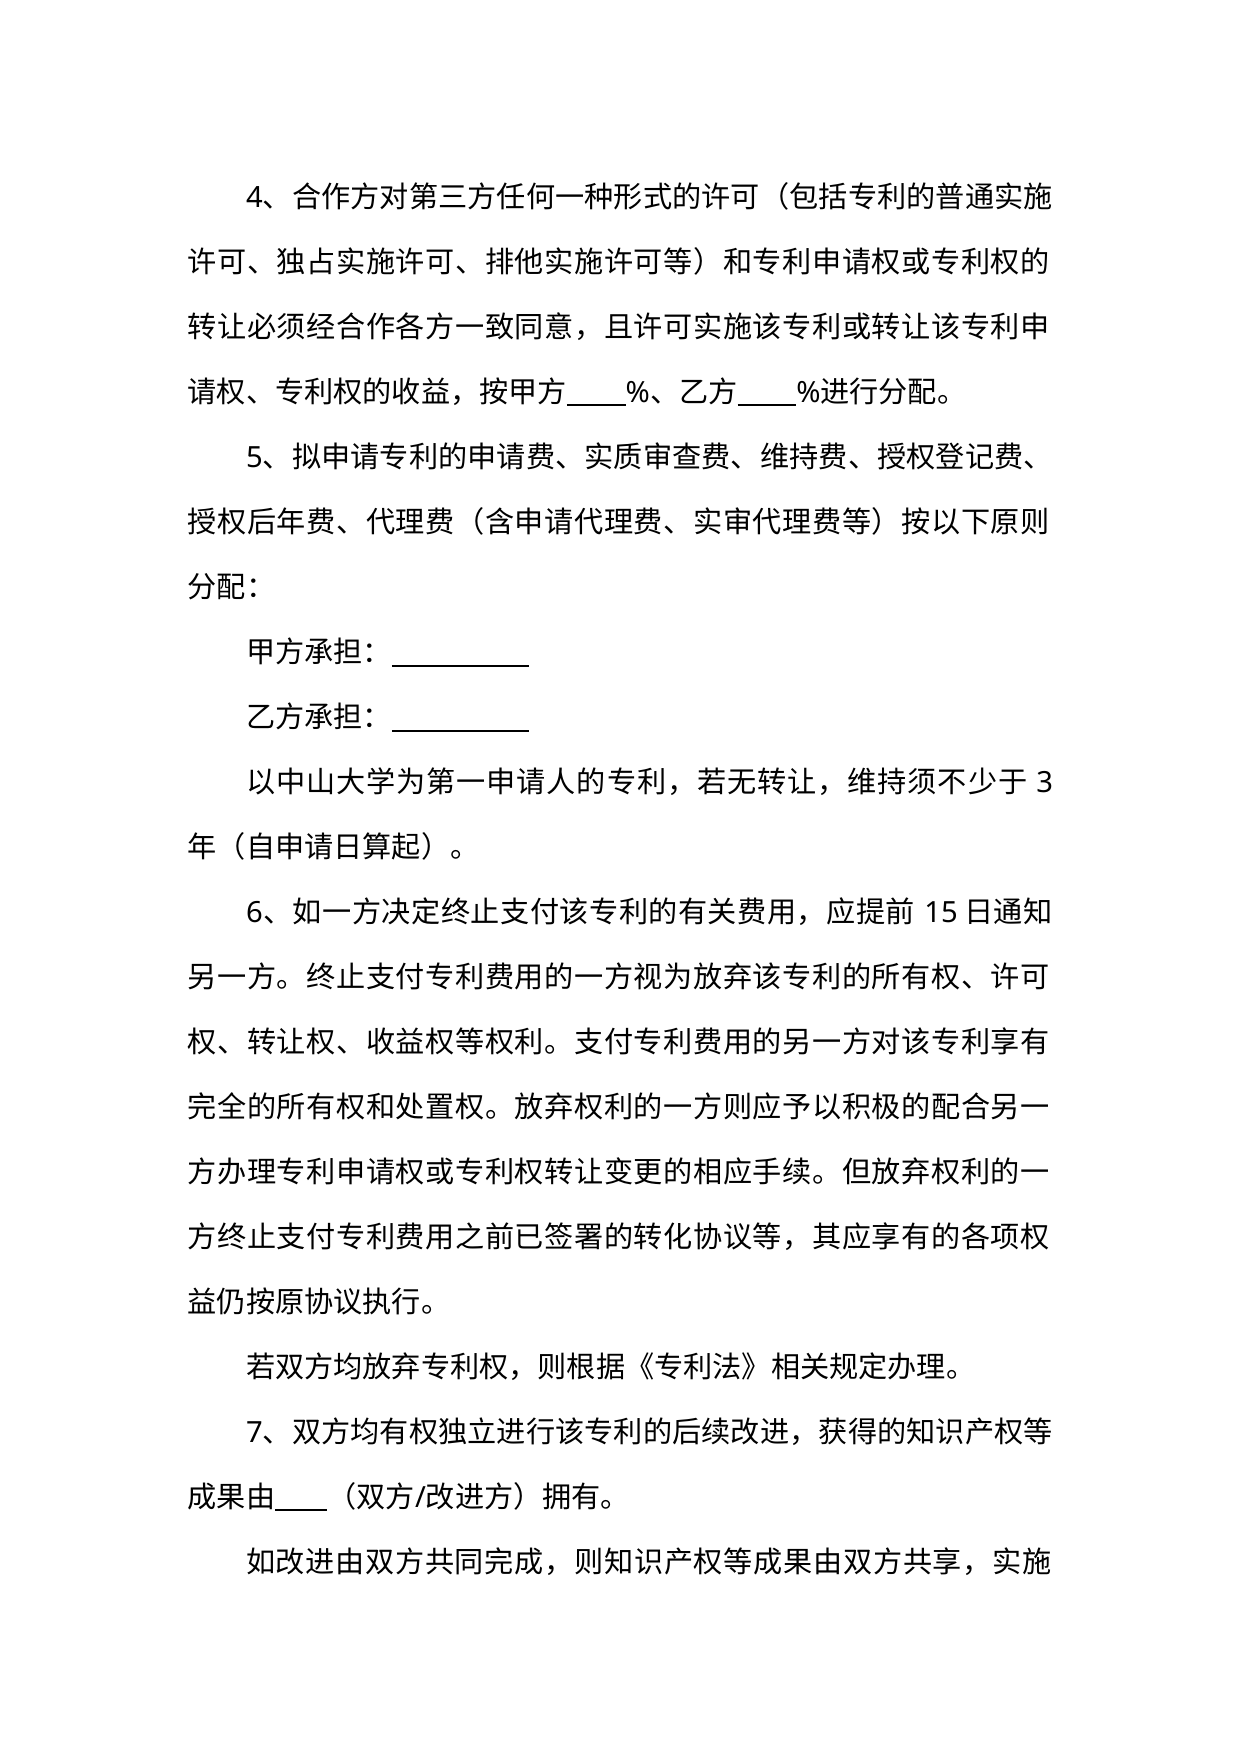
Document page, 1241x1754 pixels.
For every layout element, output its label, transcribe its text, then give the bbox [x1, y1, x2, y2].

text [187, 1527, 1053, 1592]
text 7、双方均有权独立进行该专利的后续改进，获得的知识产权等成果由 （双方/改进方）拥有。 [187, 1397, 1053, 1527]
text 6、如一方决定终止支付该专利的有关费用，应提前15日通知另一方。终止支付专利费用的一方视为放弃该专利的所有权、许可权、转让权、收益权等权利。支付专利费用的另一方对该专利享有完全的所有权和处置权。放弃权利的一方则应予以积极的配合另一方办理专利申请权或专利权转让变更的相应手续。但放弃权利的一方终止支付专利费用之前已签署的转化协议等，其应享有的各项权益仍按原协议执行。 [187, 877, 1053, 1332]
text 以中山大学为第一申请人的专利，若无转让，维持须不少于3年（自申请日算起）。 [187, 747, 1053, 877]
text 乙方承担： [187, 682, 1053, 747]
text 若双方均放弃专利权，则根据《专利法》相关规定办理。 [187, 1332, 1053, 1397]
text 甲方承担： [187, 617, 1053, 682]
text 5、拟申请专利的申请费、实质审查费、维持费、授权登记费、授权后年费、代理费（含申请代理费、实审代理费等）按以下原则分配： [187, 422, 1053, 617]
text 4、合作方对第三方任何一种形式的许可（包括专利的普通实施许可、独占实施许可、排他实施许可等）和专利申请权或专利权的转让必须经合作各方一致同意，且许可实施该专利或转让该专利申请权、专利权的收益，按甲方 %、乙方 %进行分配。 [187, 162, 1053, 422]
